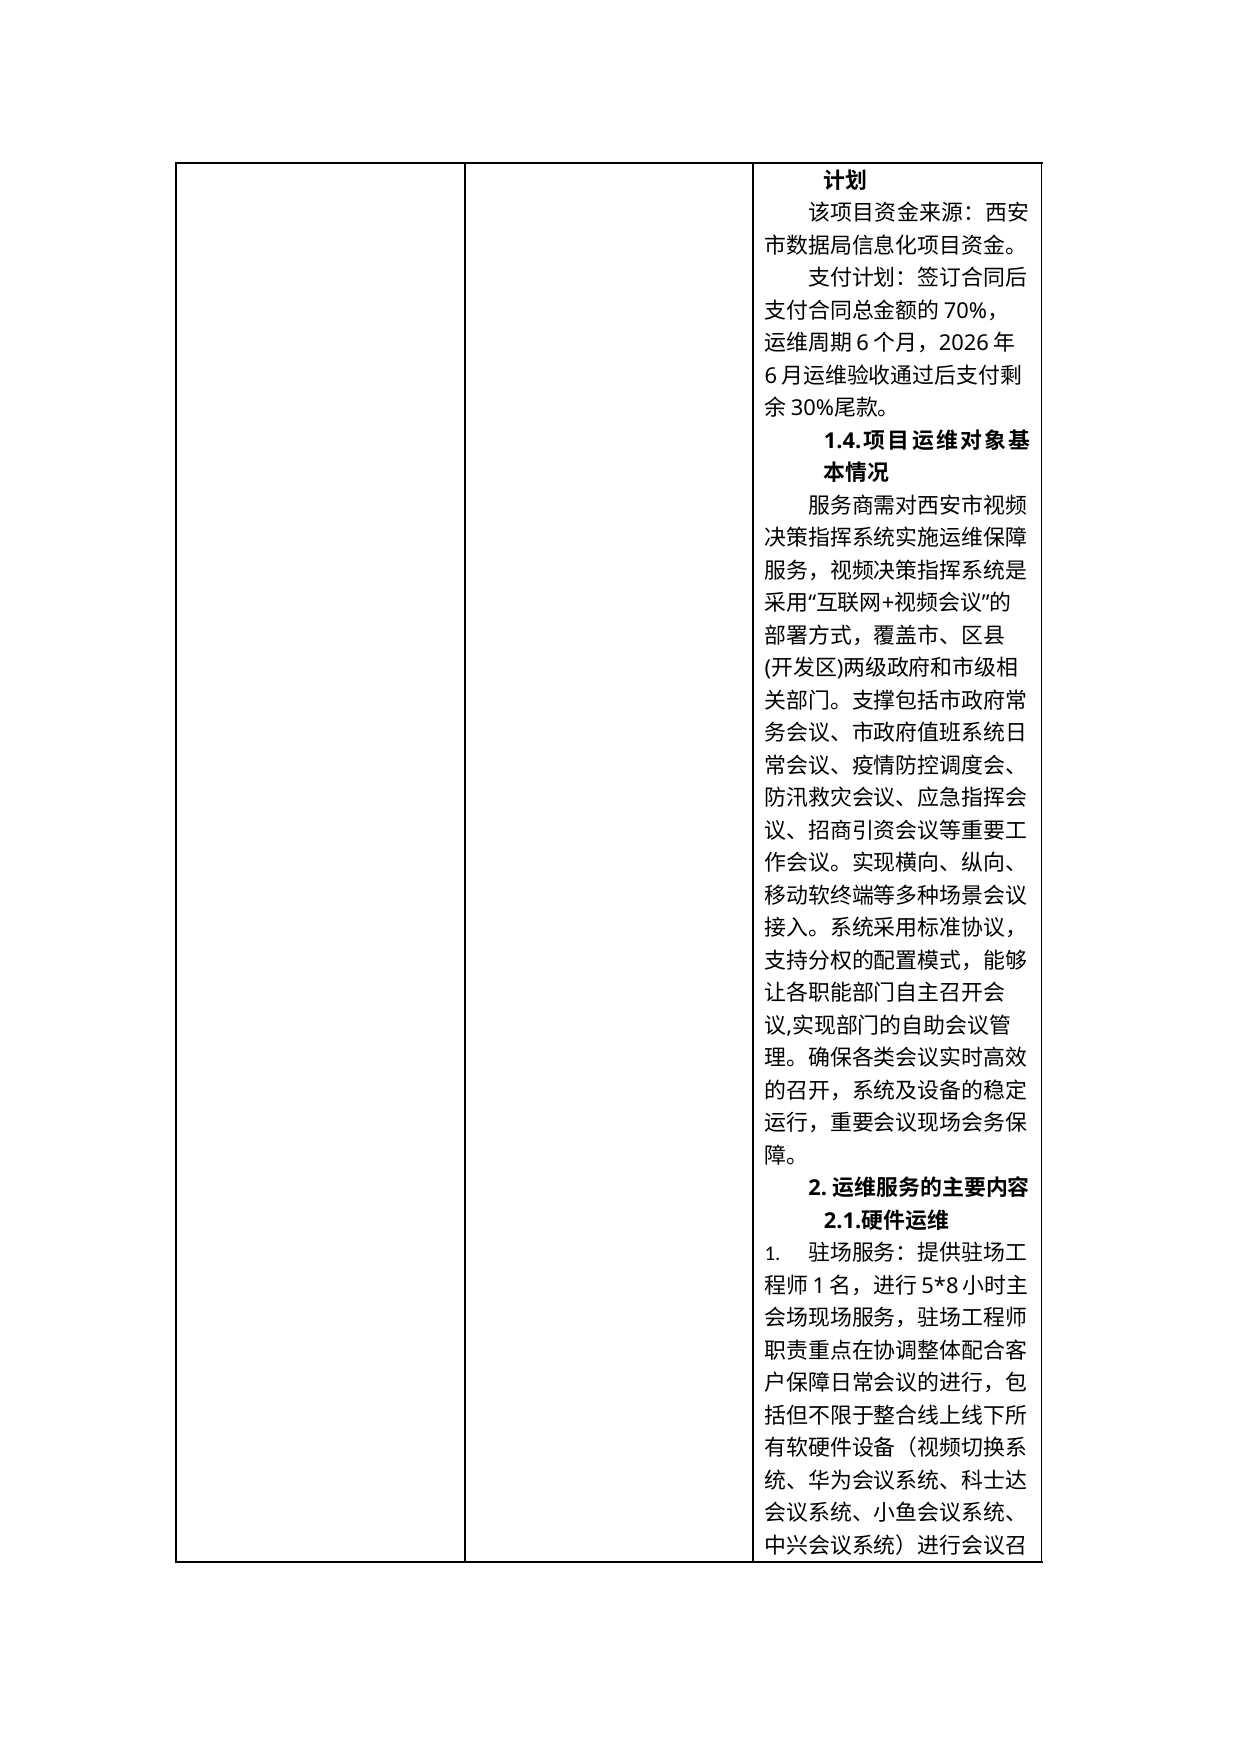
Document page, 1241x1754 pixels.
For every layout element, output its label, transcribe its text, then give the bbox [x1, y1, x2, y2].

table_cell 1 [177, 164, 464, 1561]
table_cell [754, 164, 1041, 1561]
table_cell [466, 164, 752, 1561]
